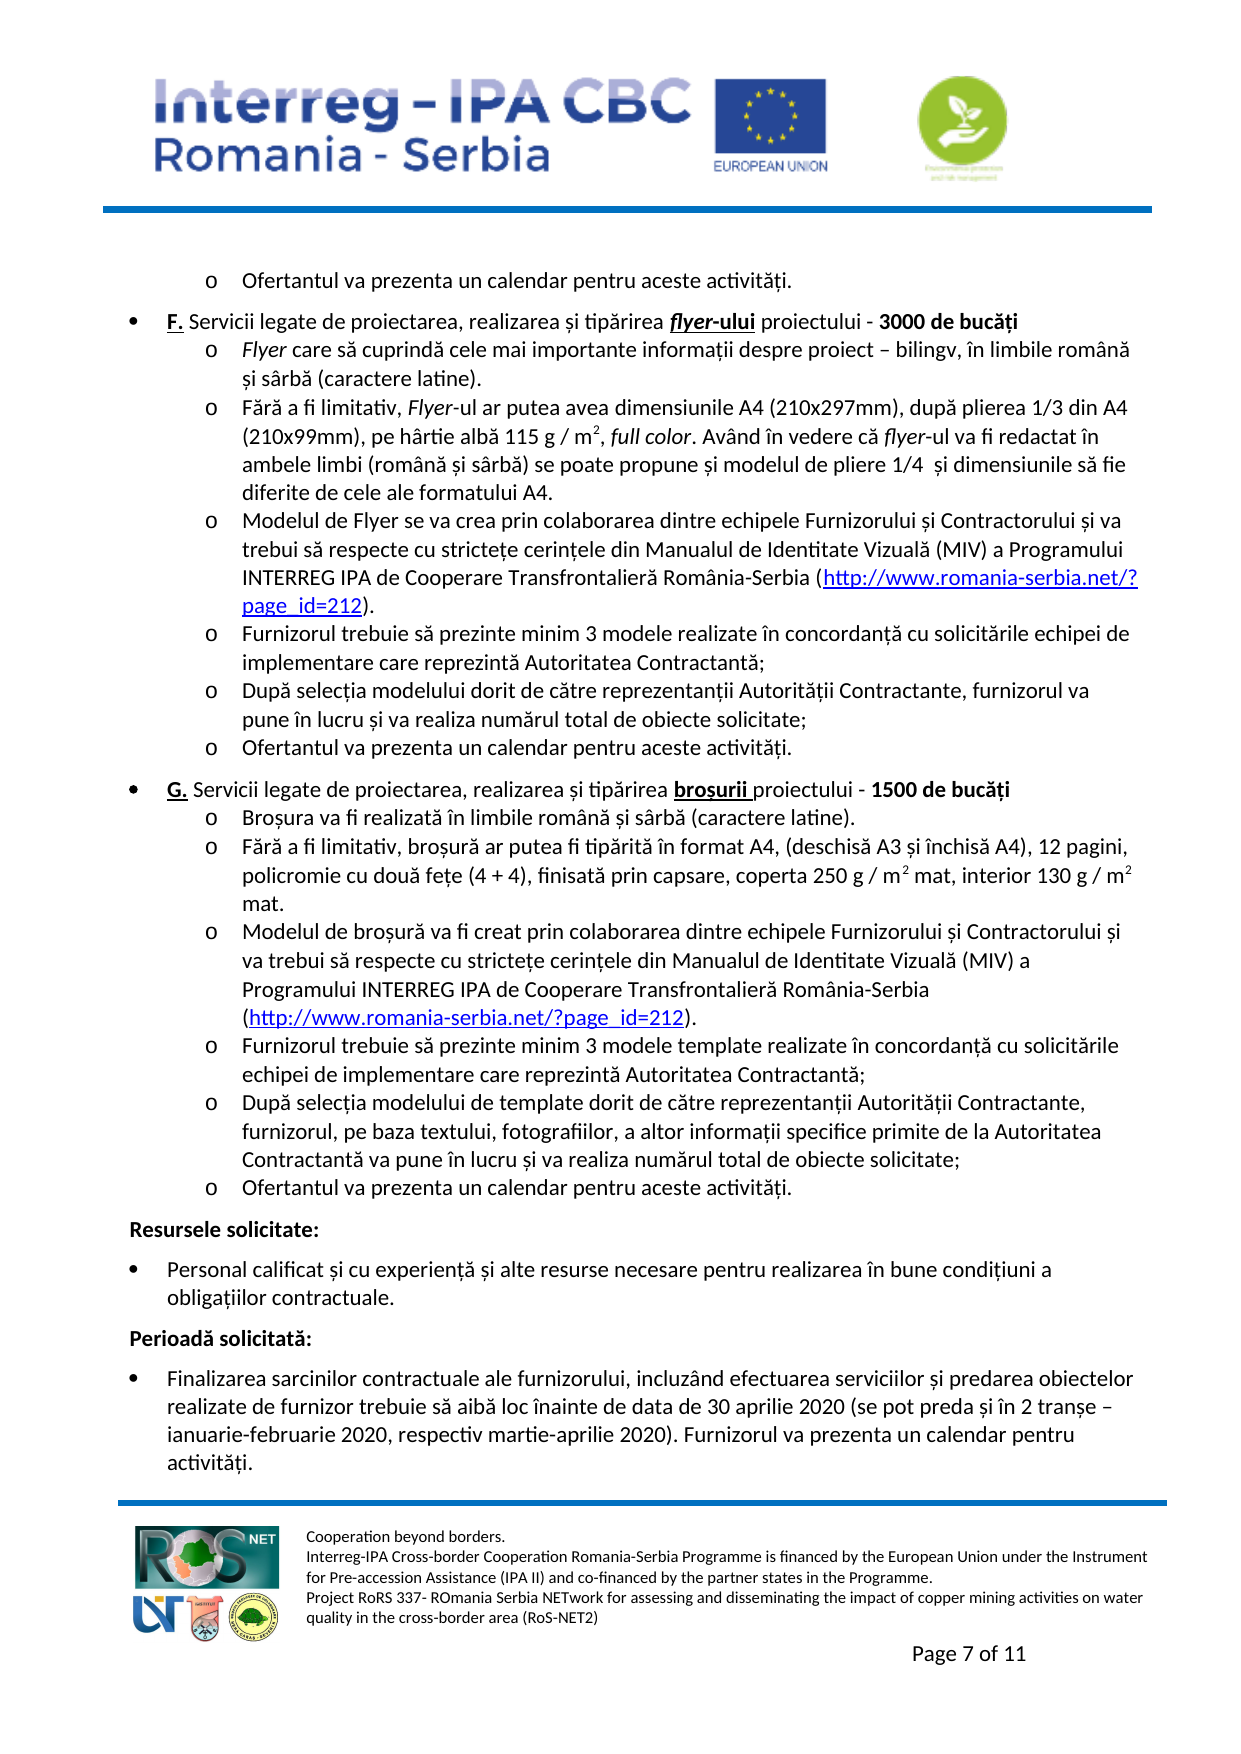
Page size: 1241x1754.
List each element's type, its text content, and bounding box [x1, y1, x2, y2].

table_cell Resursele solicitate: [118, 1202, 1151, 1243]
picture [231, 73, 644, 181]
picture [914, 73, 1015, 179]
table_cell Finalizarea sarcinilor contractuale ale furnizorului, incluzând efectuarea serviciilor și predarea obiectelor realizate de furnizor trebuie să aibă loc înainte de data de 30 aprilie 2020 (se pot preda și în 2 tranșe – ianuarie-februarie 2020, respectiv martie-aprilie 2020). Furnizorul va prezenta un calendar pentru activități. [118, 1352, 1151, 1476]
table_cell Personal calificat și cu experiență și alte resurse necesare pentru realizarea în bune condițiuni a obligațiilor contractuale. [118, 1243, 1151, 1311]
table_cell G. Servicii legate de proiectarea, realizarea și tipărirea broșurii proiectului - 1500 de bucăți Broșura va fi realizată în limbile română și sârbă (caractere latine). Fără a fi limitativ, broșură ar putea fi tipărită în format A4, (deschisă A3 și închisă A4), 12 pagini, policromie cu două fețe (4 + 4), finisată prin capsare, coperta 250 g / m2 mat, interior 130 g / m2 mat. Modelul de broșură va fi creat prin colaborarea dintre echipele Furnizorului și Contractorului și va trebui să respecte cu strictețe cerințele din Manualul de Identitate Vizuală (MIV) a Programului INTERREG IPA de Cooperare Transfrontalieră România-Serbia (http://www.romania-serbia.net/?page_id=212). Furnizorul trebuie să prezinte minim 3 modele template realizate în concordanță cu solicitările echipei de implementare care reprezintă Autoritatea Contractantă; După selecția modelului de template dorit de către reprezentanții Autorității Contractante, furnizorul, pe baza textului, fotografiilor, a altor informații specifice primite de la Autoritatea Contractantă va pune în lucru și va realiza numărul total de obiecte solicitate; Ofertantul va prezenta un calendar pentru aceste activități. [118, 763, 1151, 1202]
table_cell F. Servicii legate de proiectarea, realizarea și tipărirea flyer-ului proiectului - 3000 de bucăți Flyer care să cuprindă cele mai importante informații despre proiect – bilingv, în limbile română și sârbă (caractere latine). Fără a fi limitativ, Flyer-ul ar putea avea dimensiunile A4 (210x297mm), după plierea 1/3 din A4 (210x99mm), pe hârtie albă 115 g / m2, full color. Având în vedere că flyer-ul va fi redactat în ambele limbi (română și sârbă) se poate propune și modelul de pliere 1/4 și dimensiunile să fie diferite de cele ale formatului A4. Modelul de Flyer se va crea prin colaborarea dintre echipele Furnizorului și Contractorului și va trebui să respecte cu strictețe cerințele din Manualul de Identitate Vizuală (MIV) a Programului INTERREG IPA de Cooperare Transfrontalieră România-Serbia (http://www.romania-serbia.net/?page_id=212). Furnizorul trebuie să prezinte minim 3 modele realizate în concordanță cu solicitările echipei de implementare care reprezintă Autoritatea Contractantă; După selecția modelului dorit de către reprezentanții Autorității Contractante, furnizorul va pune în lucru și va realiza numărul total de obiecte solicitate; Ofertantul va prezenta un calendar pentru aceste activități. [118, 295, 1151, 763]
picture [132, 1524, 281, 1643]
table_cell Perioadă solicitată: [118, 1311, 1151, 1352]
